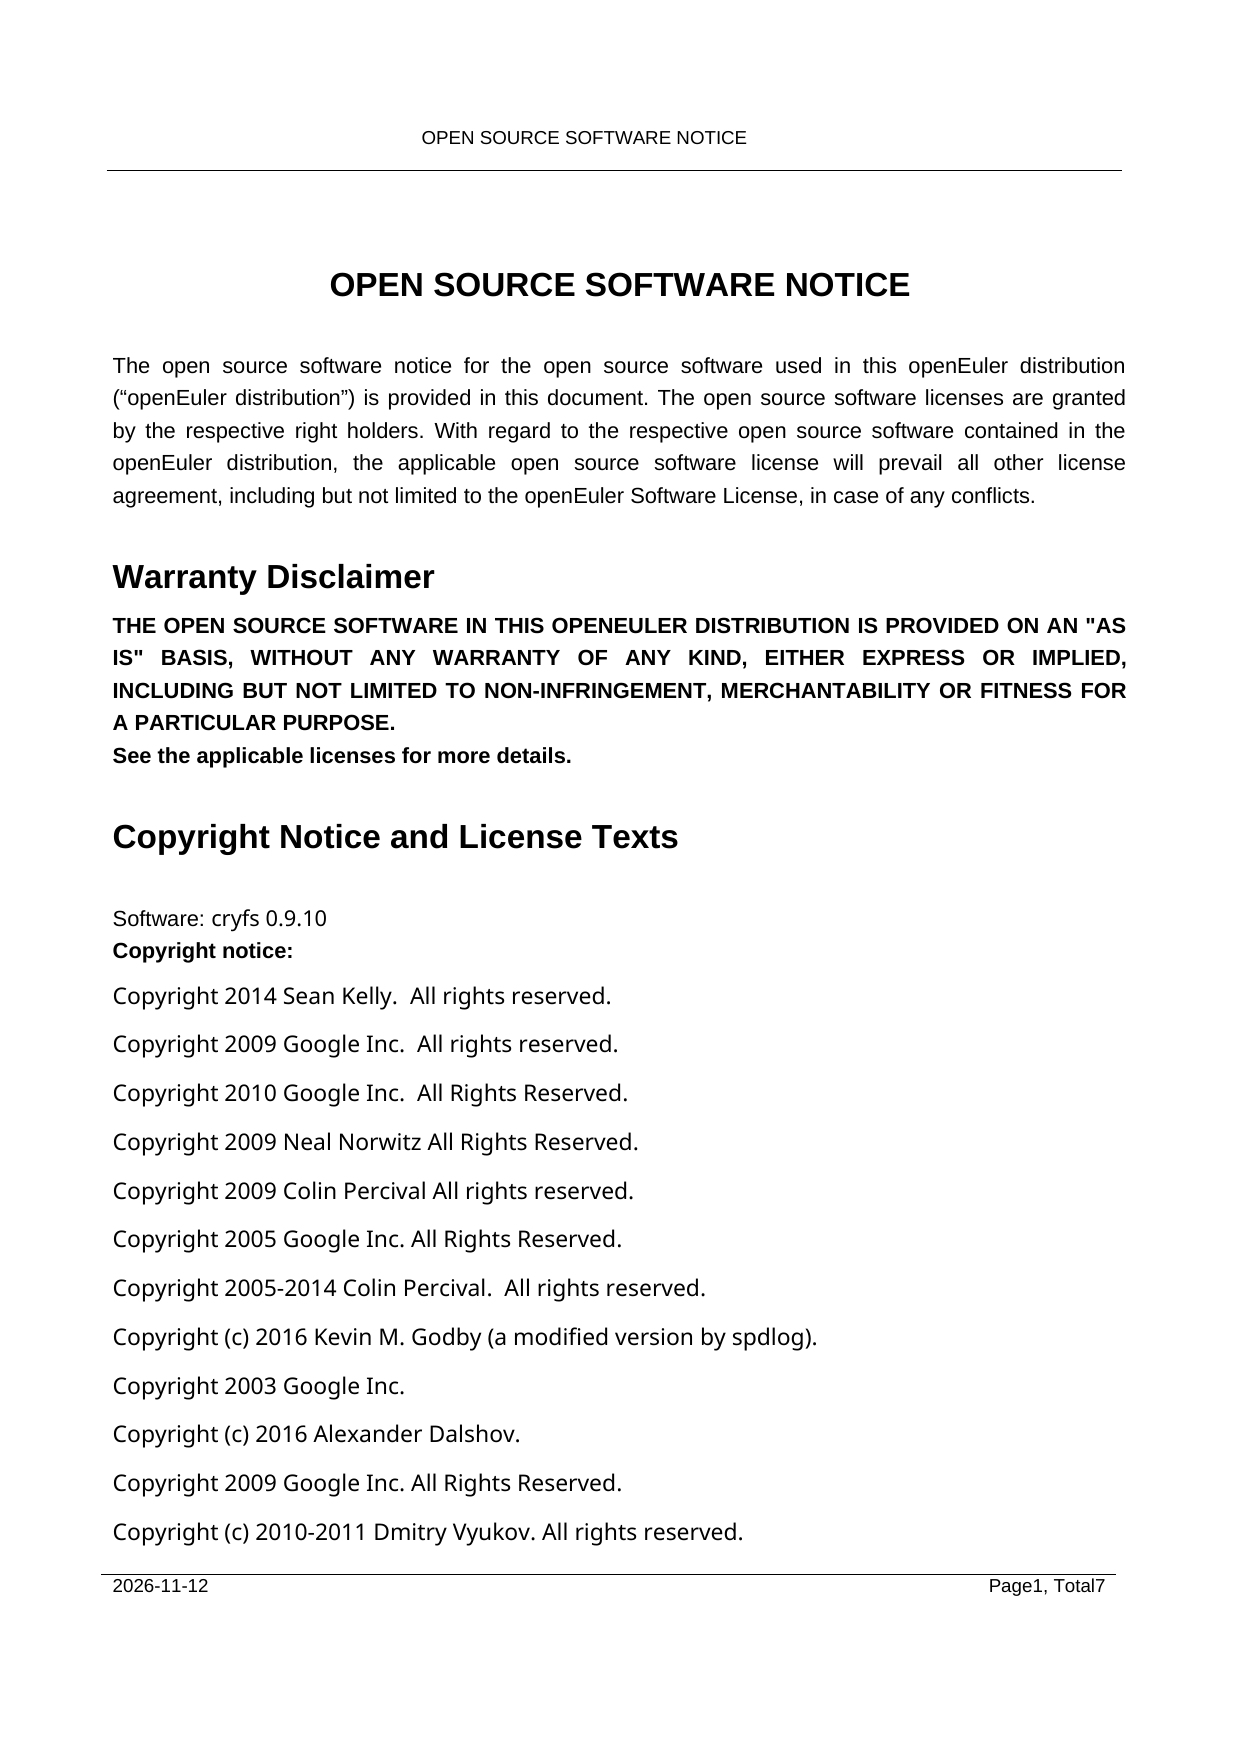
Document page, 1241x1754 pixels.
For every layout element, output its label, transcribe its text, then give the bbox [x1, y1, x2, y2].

text THE OPEN SOURCE SOFTWARE IN THIS OPENEULER DISTRIBUTION IS PROVIDED ON AN "AS IS" BASIS, WITHOUT ANY WARRANTY OF ANY KIND, EITHER EXPRESS OR IMPLIED, INCLUDING BUT NOT LIMITED TO NON-INFRINGEMENT, MERCHANTABILITY OR FITNESS FOR A PARTICULAR PURPOSE. See the applicable licenses for more details. [112, 609, 1128, 771]
text Warranty Disclaimer [112, 544, 1128, 609]
text Software: cryfs 0.9.10 [112, 901, 1128, 934]
text OPEN SOURCE SOFTWARE NOTICE [112, 251, 1128, 316]
text Copyright notice: [112, 934, 1128, 966]
text The open source software notice for the open source software used in this openEuler distribution (“openEuler distribution”) is provided in this document. The open source software licenses are granted by the respective right holders. With regard to the respective open source software contained in the openEuler distribution, the applicable open source software license will prevail all other license agreement, including but not limited to the openEuler Software License, in case of any conflicts. [112, 349, 1128, 511]
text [112, 979, 1128, 1548]
text Copyright Notice and License Texts [112, 804, 1128, 869]
